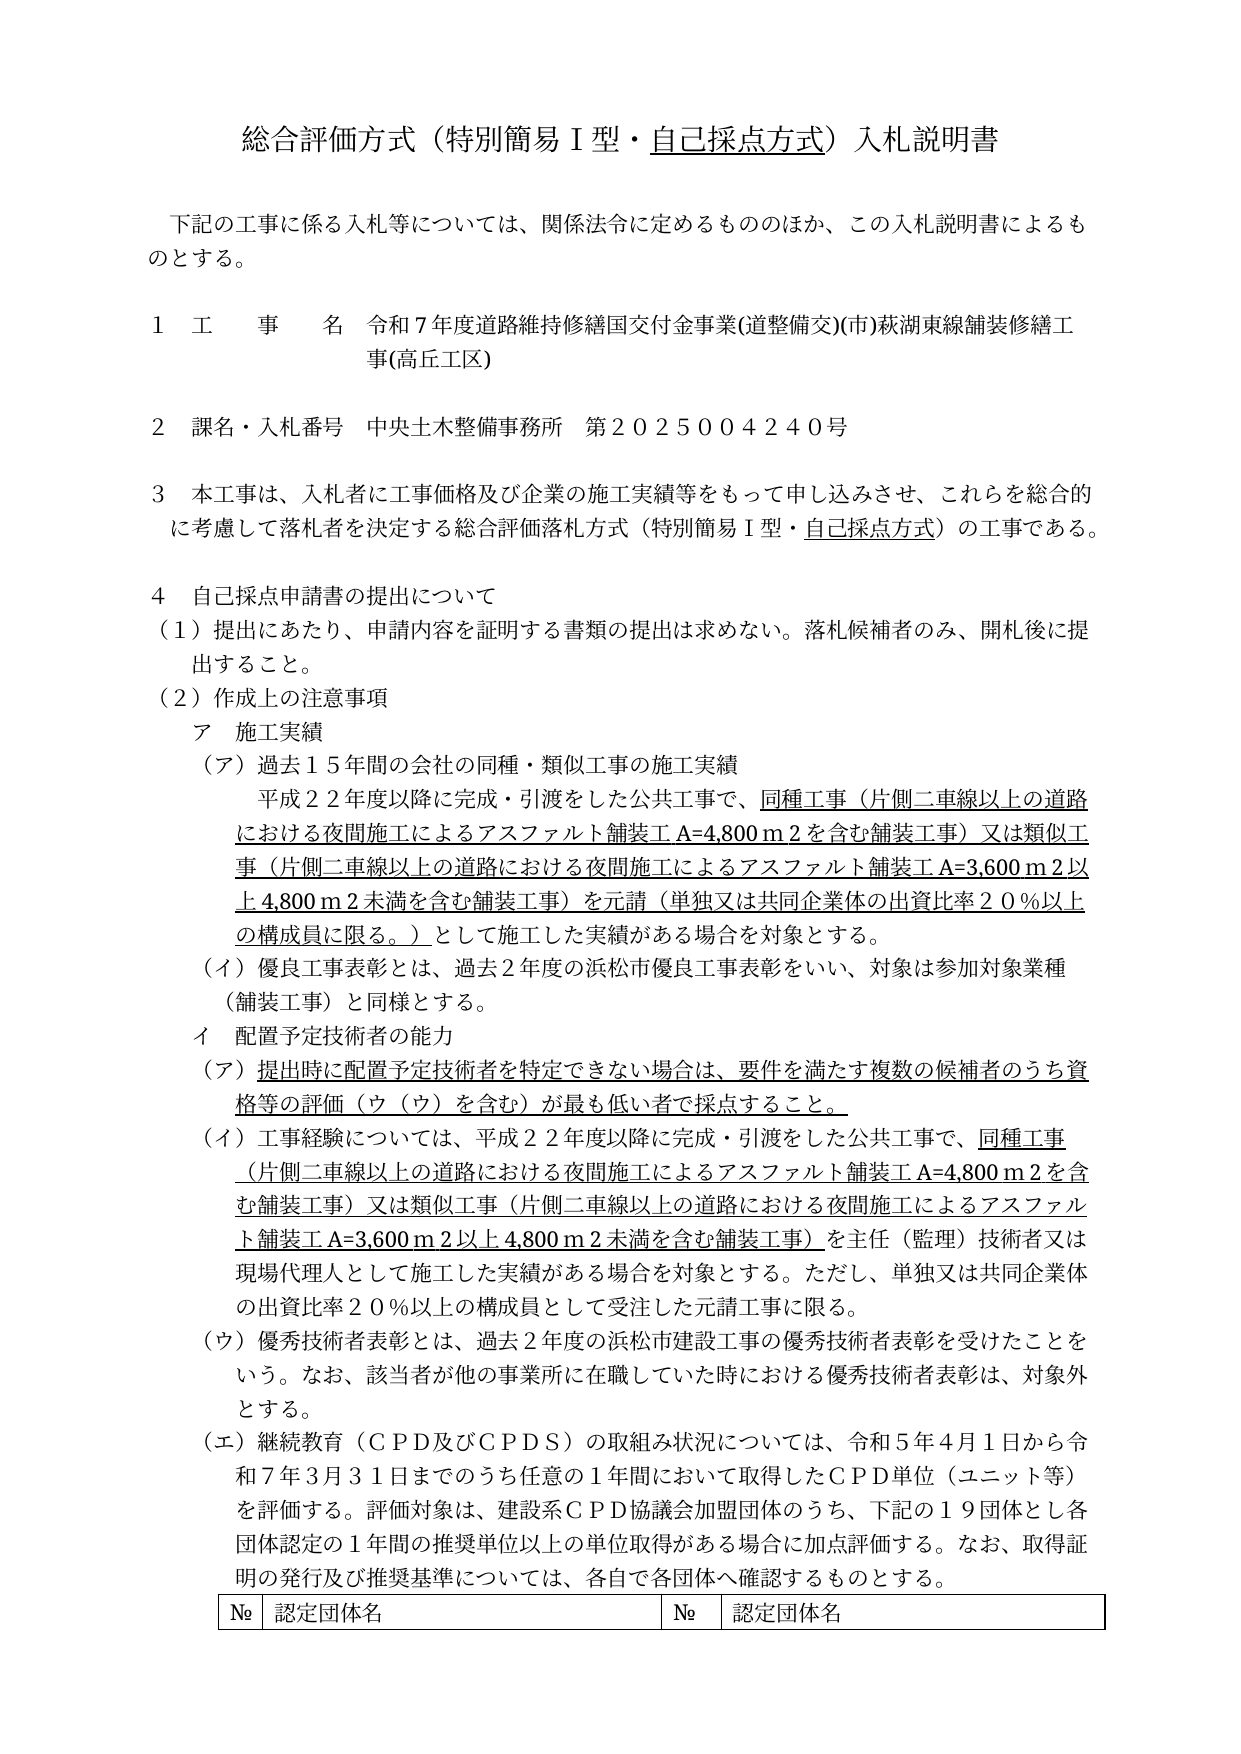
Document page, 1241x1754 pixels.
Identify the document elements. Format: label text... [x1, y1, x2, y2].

table_header № [662, 1595, 721, 1629]
text （１）提出にあたり、申請内容を証明する書類の提出は求めない。落札候補者のみ、開札後に提出すること。 [148, 612, 1092, 680]
text 総合評価方式（特別簡易Ⅰ型・自己採点方式）入札説明書 [148, 104, 1092, 172]
table_header № [219, 1595, 262, 1629]
text （２）作成上の注意事項 [148, 680, 1092, 713]
text （イ）工事経験については、平成２２年度以降に完成・引渡をした公共工事で、同種工事（片側二車線以上の道路における夜間施工によるアスファルト舗装工A=4,800ｍ2を含む舗装工事）又は類似工事（片側二車線以上の道路における夜間施工によるアスファルト舗装工A=3,600ｍ2以上4,800ｍ2未満を含む舗装工事）を主任（監理）技術者又は現場代理人として施工した実績がある場合を対象とする。ただし、単独又は共同企業体の出資比率２０％以上の構成員として受注した元請工事に限る。 [148, 1120, 1092, 1323]
text ３ 本工事は、入札者に工事価格及び企業の施工実績等をもって申し込みさせ、これらを総合的に考慮して落札者を決定する総合評価落札方式（特別簡易Ⅰ型・自己採点方式）の工事である。 [148, 477, 1092, 544]
text イ 配置予定技術者の能力 [148, 1018, 1092, 1052]
table_header 認定団体名 [263, 1595, 661, 1629]
text （ウ）優秀技術者表彰とは、過去２年度の浜松市建設工事の優秀技術者表彰を受けたことをいう。なお、該当者が他の事業所に在職していた時における優秀技術者表彰は、対象外とする。 [148, 1323, 1092, 1424]
text ２ 課名・入札番号 中央土木整備事務所 第２０２５００４２４０号 [148, 409, 1092, 443]
text （エ）継続教育（ＣＰＤ及びＣＰＤＳ）の取組み状況については、令和５年４月１日から令和７年３月３１日までのうち任意の１年間において取得したＣＰＤ単位（ユニット等）を評価する。評価対象は、建設系ＣＰＤ協議会加盟団体のうち、下記の１９団体とし各団体認定の１年間の推奨単位以上の単位取得がある場合に加点評価する。なお、取得証明の発行及び推奨基準については、各自で各団体へ確認するものとする。 [148, 1424, 1092, 1594]
text １ 工 事 名 令和7年度道路維持修繕国交付金事業(道整備交)(市)萩湖東線舗装修繕工事(高丘工区) [148, 307, 1092, 375]
text 平成２２年度以降に完成・引渡をした公共工事で、同種工事（片側二車線以上の道路における夜間施工によるアスファルト舗装工A=4,800ｍ2を含む舗装工事）又は類似工事（片側二車線以上の道路における夜間施工によるアスファルト舗装工A=3,600ｍ2以上4,800ｍ2未満を含む舗装工事）を元請（単独又は共同企業体の出資比率２０％以上の構成員に限る。）として施工した実績がある場合を対象とする。 [148, 781, 1092, 951]
text （ア）過去１５年間の会社の同種・類似工事の施工実績 [148, 747, 1092, 781]
text （イ）優良工事表彰とは、過去２年度の浜松市優良工事表彰をいい、対象は参加対象業種（舗装工事）と同様とする。 [191, 951, 1092, 1018]
text （ア）提出時に配置予定技術者を特定できない場合は、要件を満たす複数の候補者のうち資格等の評価（ウ（ウ）を含む）が最も低い者で採点すること。 [148, 1052, 1092, 1120]
text 下記の工事に係る入札等については、関係法令に定めるもののほか、この入札説明書によるものとする。 [148, 206, 1092, 273]
table_header 認定団体名 [722, 1595, 1104, 1629]
text ４ 自己採点申請書の提出について [148, 578, 1092, 612]
text ア 施工実績 [148, 713, 1092, 747]
